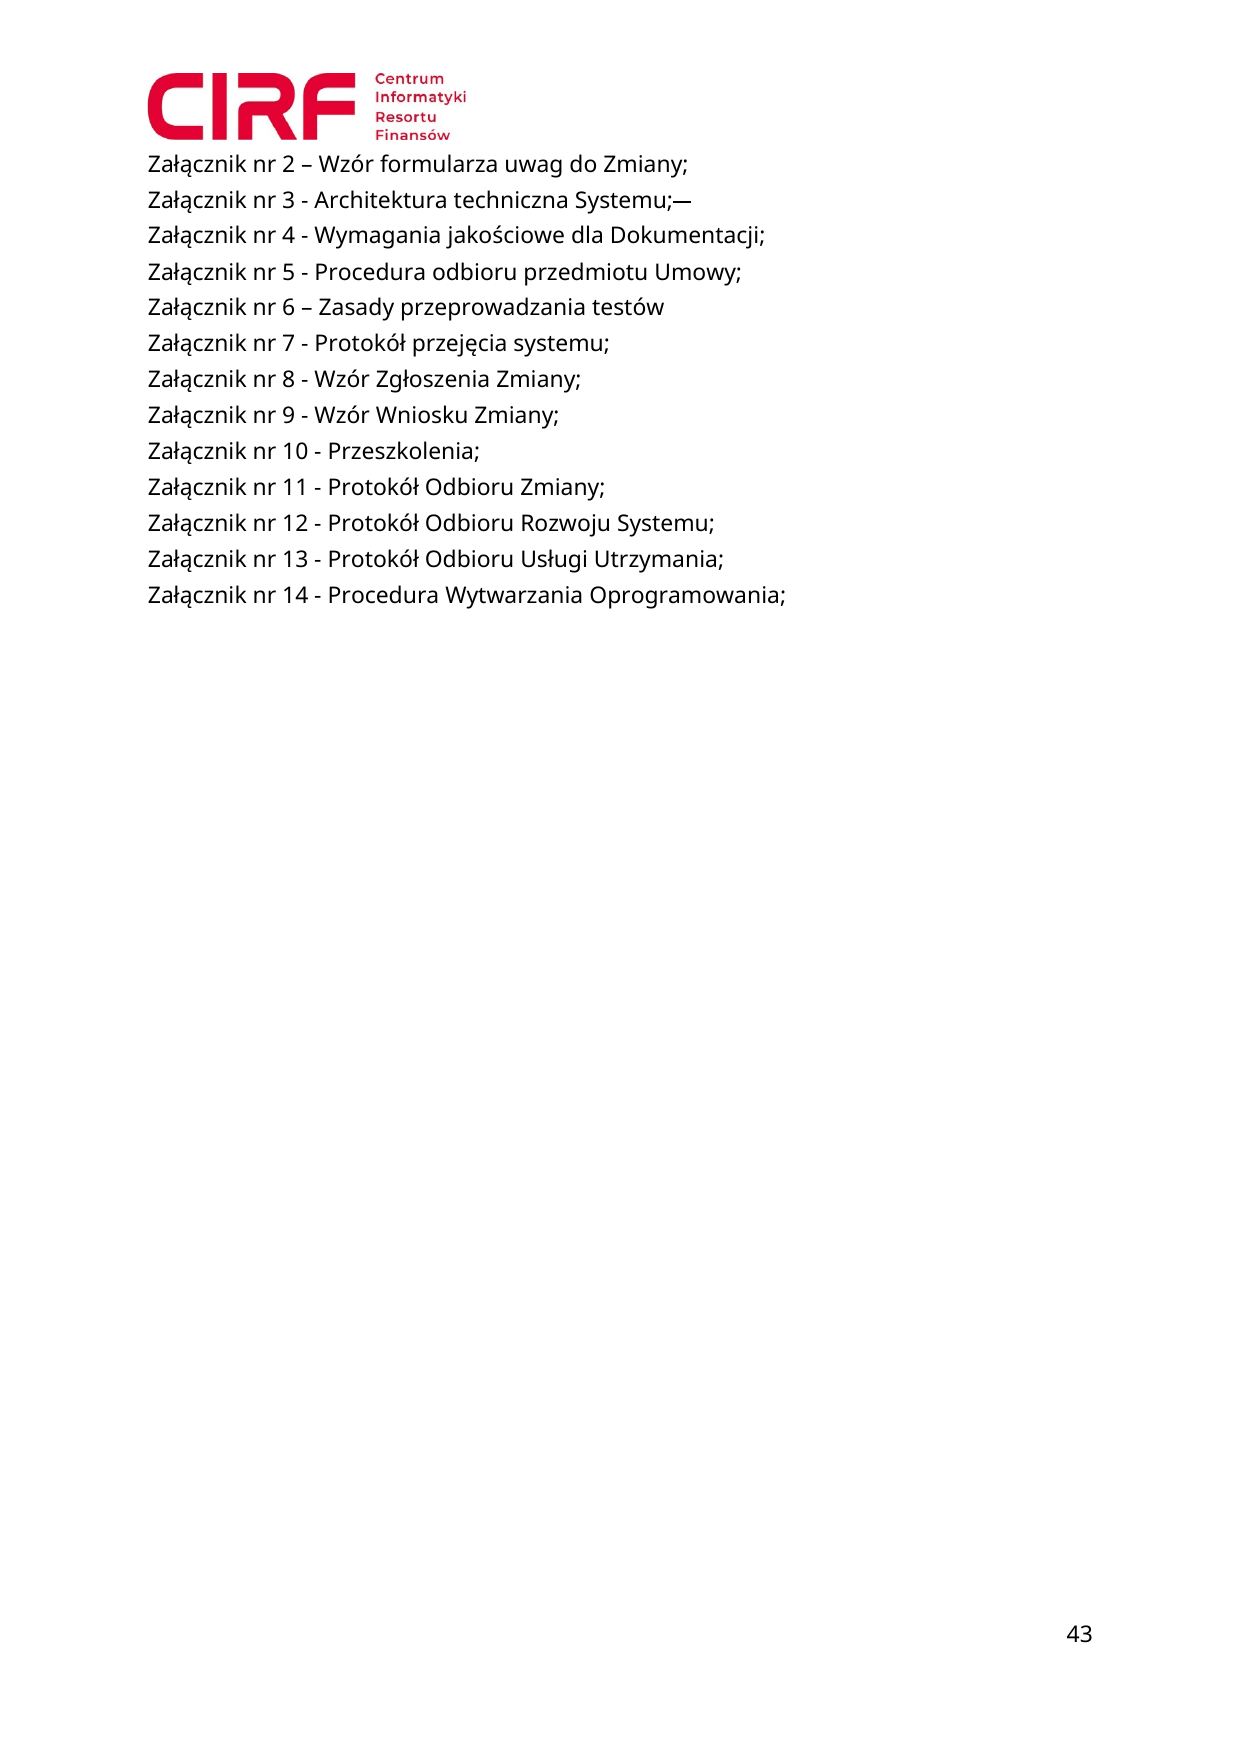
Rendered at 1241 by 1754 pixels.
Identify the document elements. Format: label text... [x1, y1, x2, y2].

picture [147, 73, 466, 140]
list Załącznik nr 12 - Protokół Odbioru Rozwoju Systemu; [148, 507, 1093, 538]
text Załącznik nr 14 - Procedura Wytwarzania Oprogramowania; [148, 579, 1093, 610]
list Załącznik nr 13 - Protokół Odbioru Usługi Utrzymania; [148, 543, 1093, 574]
list Załącznik nr 4 - Wymagania jakościowe dla Dokumentacji; [148, 219, 1093, 251]
list Załącznik nr 6 – Zasady przeprowadzania testów [148, 291, 1093, 323]
list Załącznik nr 5 - Procedura odbioru przedmiotu Umowy; [148, 255, 1093, 287]
list Załącznik nr 7 - Protokół przejęcia systemu; [148, 327, 1093, 358]
list Załącznik nr 10 - Przeszkolenia; [148, 435, 1093, 466]
list Załącznik nr 8 - Wzór Zgłoszenia Zmiany; [148, 363, 1093, 394]
list Załącznik nr 9 - Wzór Wniosku Zmiany; [148, 399, 1093, 430]
list Załącznik nr 2 – Wzór formularza uwag do Zmiany; [148, 148, 1093, 179]
list Załącznik nr 11 - Protokół Odbioru Zmiany; [148, 471, 1093, 502]
list Załącznik nr 3 - Architektura techniczna Systemu; [148, 183, 1093, 215]
